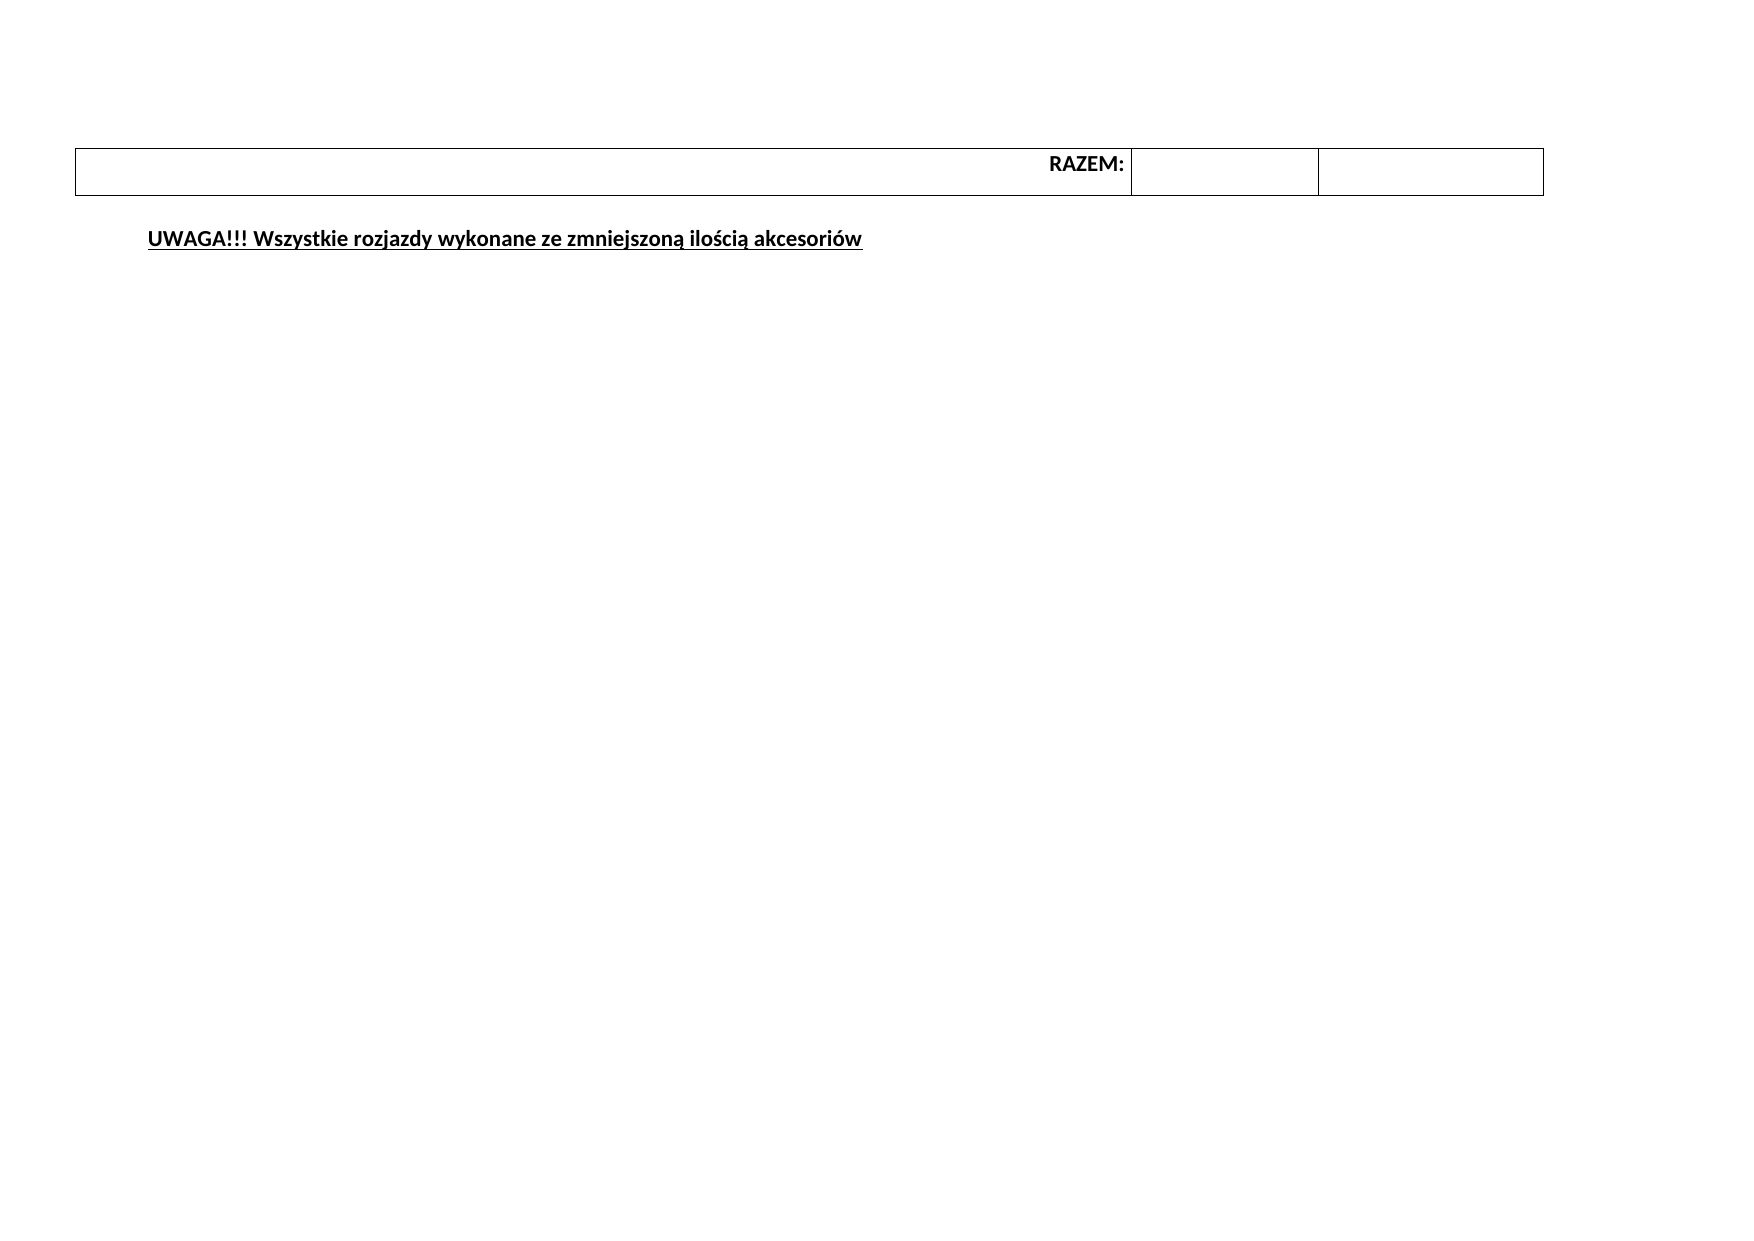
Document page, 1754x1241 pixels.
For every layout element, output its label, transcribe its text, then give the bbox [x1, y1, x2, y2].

table_cell [1319, 149, 1543, 195]
text UWAGA!!! Wszystkie rozjazdy wykonane ze zmniejszoną ilością akcesoriów [148, 224, 1606, 252]
table_cell RAZEM: [76, 149, 1131, 195]
table_cell [1132, 149, 1318, 195]
